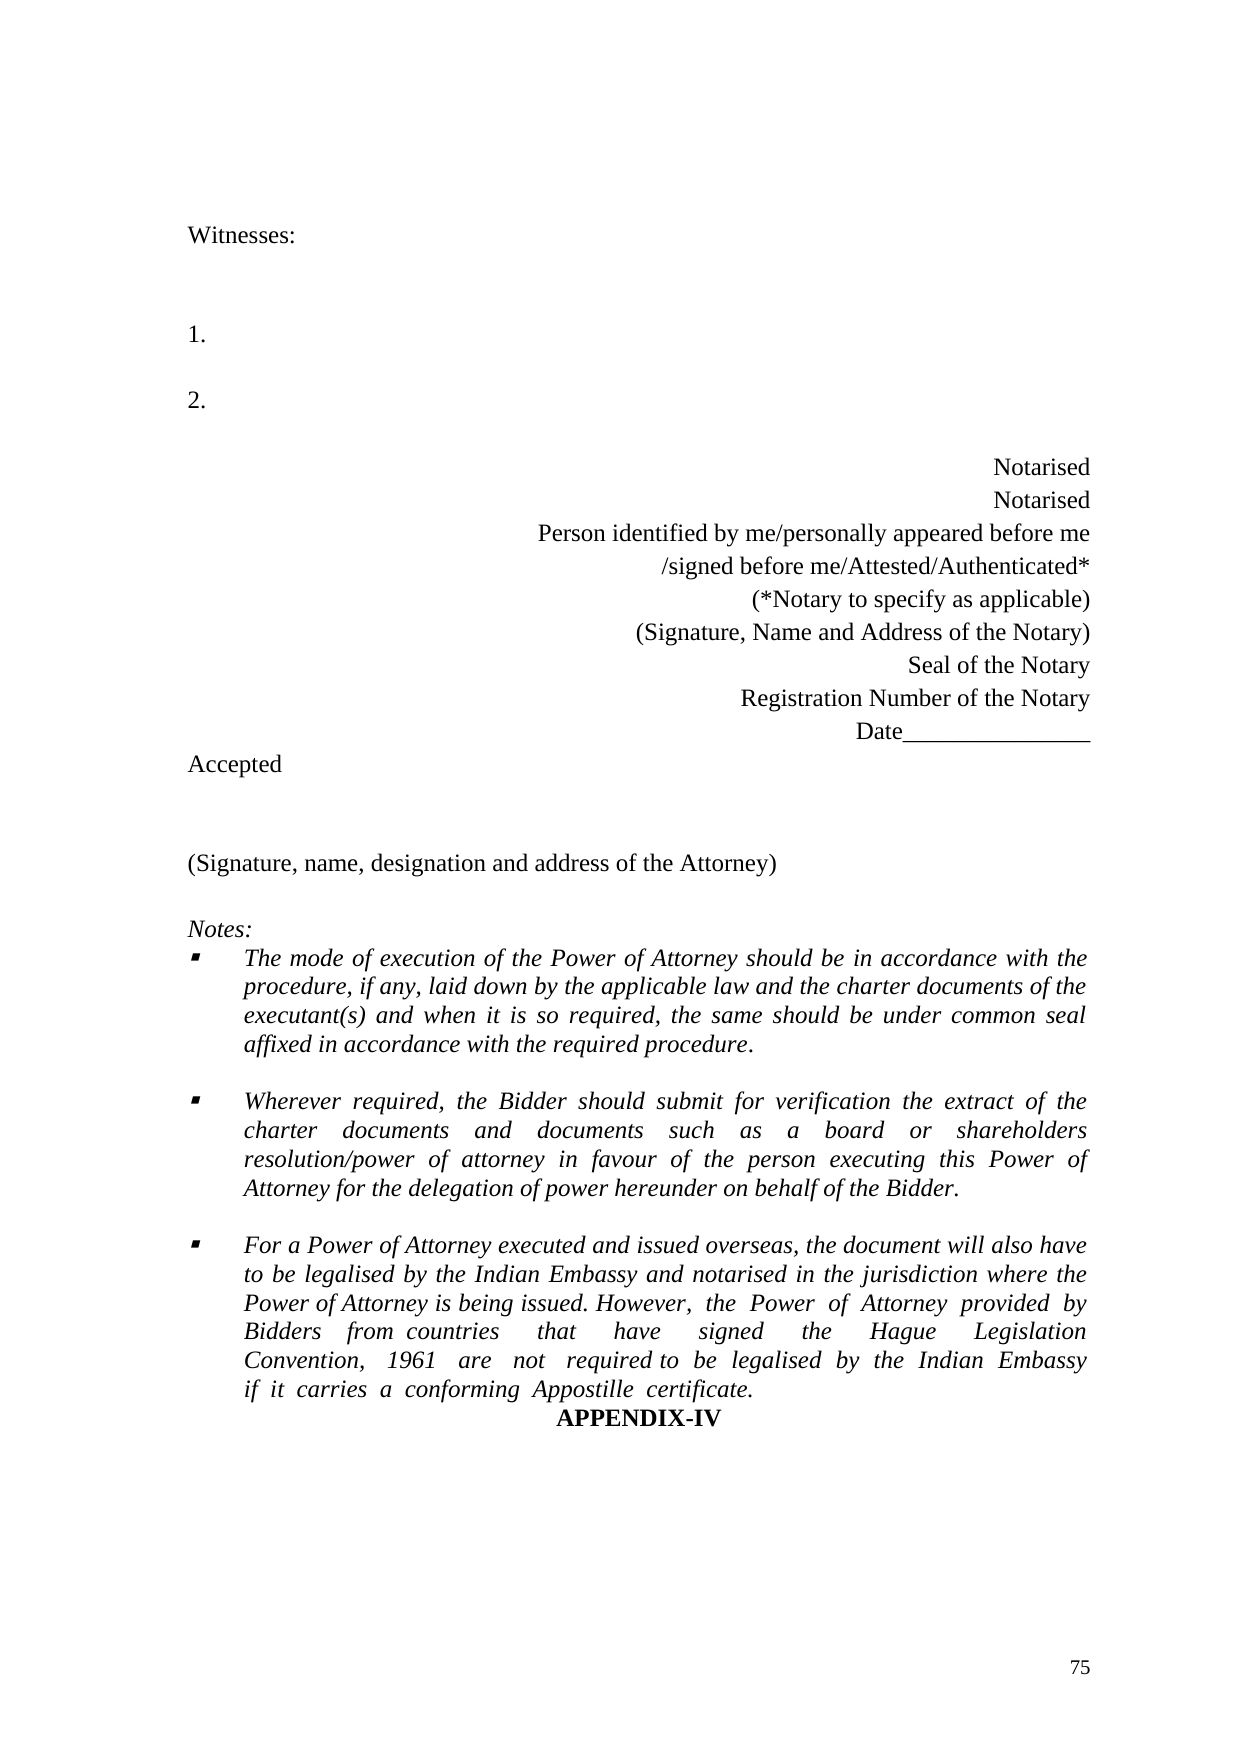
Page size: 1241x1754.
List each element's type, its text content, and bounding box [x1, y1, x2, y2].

text Notarised [187, 452, 1090, 480]
text (Signature, Name and Address of the Notary) [187, 617, 1090, 646]
list Wherever required, the Bidder should submit for verification the extract of the charter documents and documents such as a board or shareholders resolution/power of attorney in favour of the person executing this Power of Attorney for the delegation of power hereunder on behalf of the Bidder. [187, 1086, 1090, 1201]
text Date_______________ [187, 716, 1090, 744]
text Seal of the Notary [187, 650, 1090, 678]
text (*Notary to specify as applicable) [187, 584, 1090, 612]
text Notes: [187, 914, 1090, 943]
text appendix-IV [187, 1403, 1090, 1431]
list The mode of execution of the Power of Attorney should be in accordance with the procedure, if any, laid down by the applicable law and the charter documents of the executant(s) and when it is so required, the same should be under common seal affixed in accordance with the required procedure. [187, 943, 1090, 1058]
text 1. [187, 319, 1090, 348]
text Accepted [187, 749, 1090, 778]
text (Signature, name, designation and address of the Attorney) [187, 848, 1090, 877]
text /signed before me/Attested/Authenticated* [187, 551, 1090, 579]
list For a Power of Attorney executed and issued overseas, the document will also have to be legalised by the Indian Embassy and notarised in the jurisdiction where the Power of Attorney is being issued. However, the Power of Attorney provided by Bidders from countries that have signed the Hague Legislation Convention, 1961 are not required to be legalised by the Indian Embassy if it carries a conforming Appostille certificate. [187, 1230, 1090, 1403]
text 2. [187, 386, 1090, 414]
text Registration Number of the Notary [187, 683, 1090, 712]
text Notarised [187, 485, 1090, 513]
text Witnesses: [187, 221, 1090, 249]
text Person identified by me/personally appeared before me [187, 518, 1090, 546]
